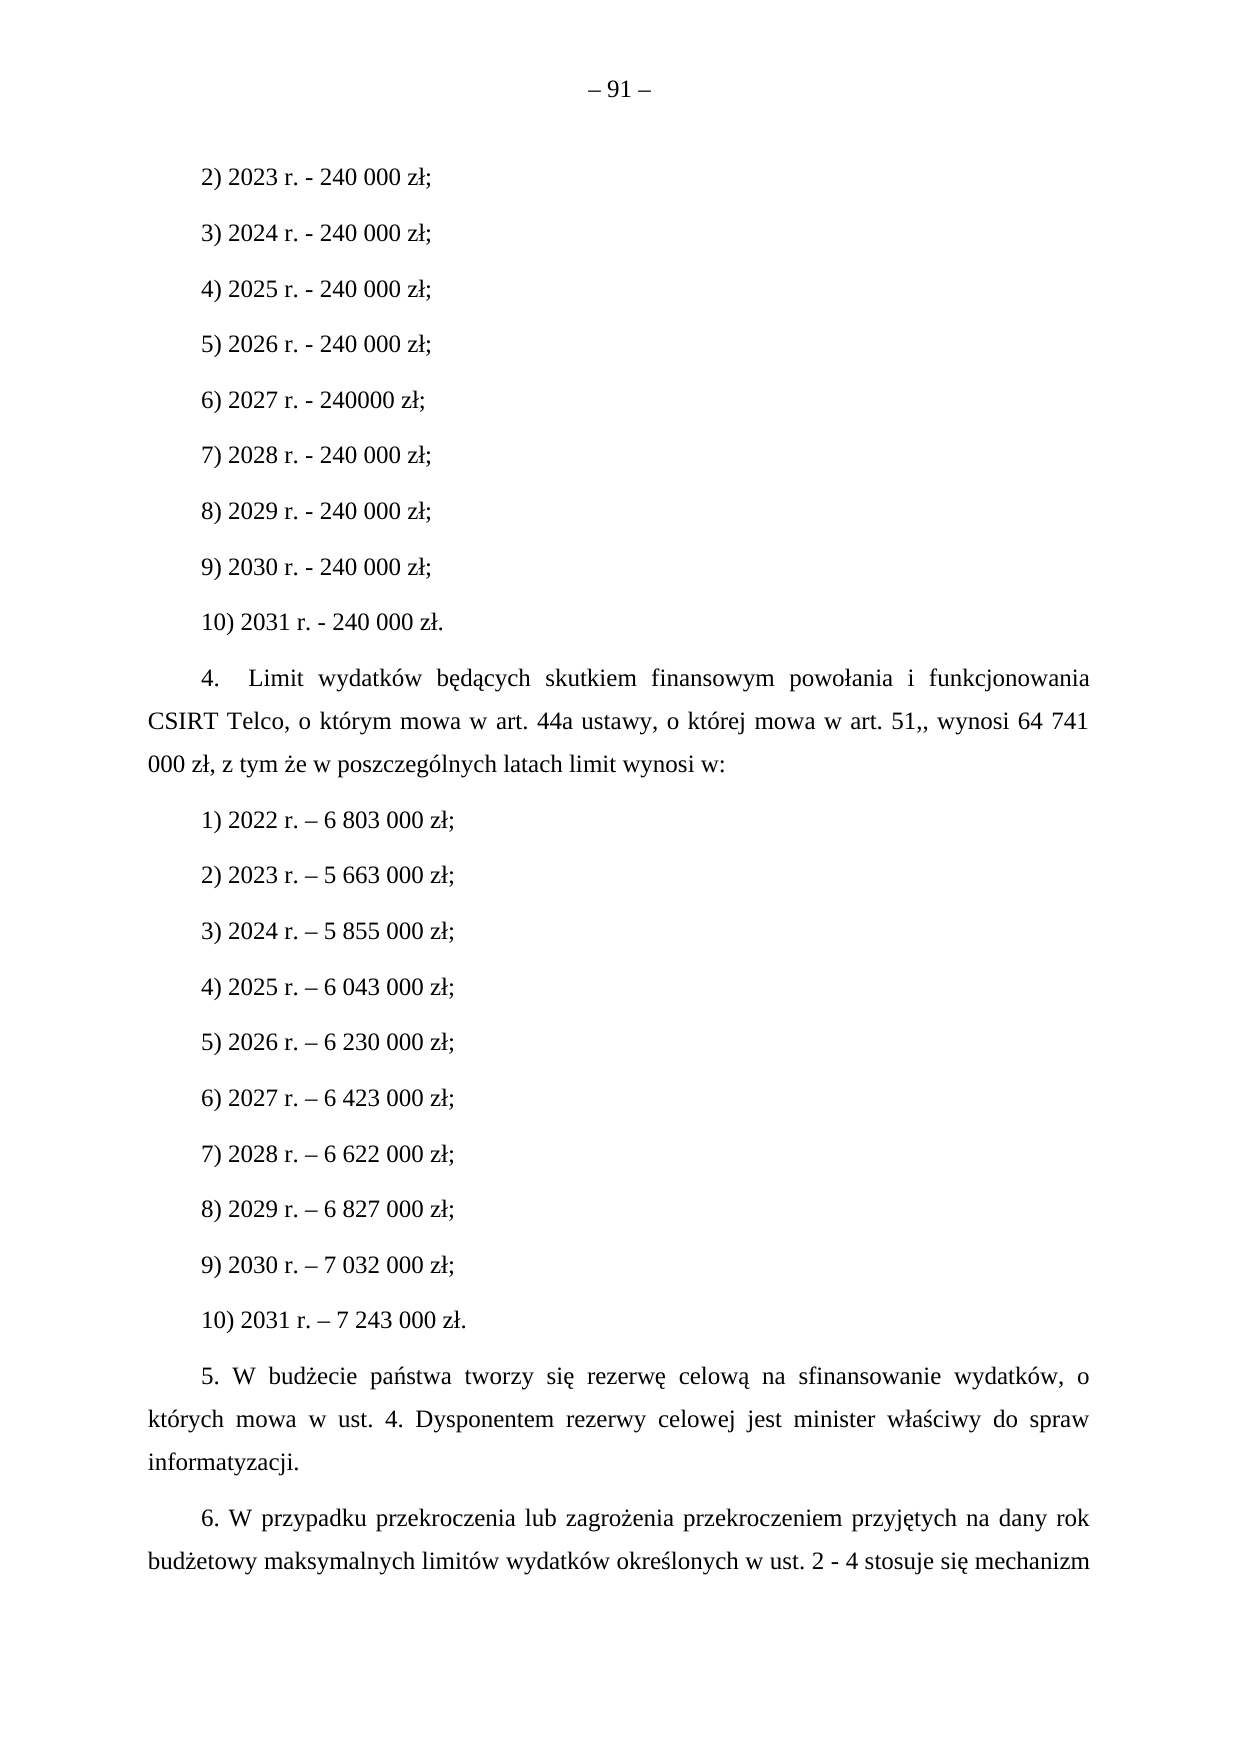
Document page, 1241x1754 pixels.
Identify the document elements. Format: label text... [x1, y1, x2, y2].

text 6) 2027 r. – 6 423 000 zł; [148, 1083, 1091, 1112]
text 8) 2029 r. - 240 000 zł; [148, 496, 1091, 525]
text 3) 2024 r. – 5 855 000 zł; [148, 916, 1091, 945]
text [148, 1503, 1091, 1575]
text 8) 2029 r. – 6 827 000 zł; [148, 1194, 1091, 1223]
text 3) 2024 r. - 240 000 zł; [148, 218, 1091, 247]
text 5. W budżecie państwa tworzy się rezerwę celową na sfinansowanie wydatków, o których mowa w ust. 4. Dysponentem rezerwy celowej jest minister właściwy do spraw informatyzacji. [148, 1361, 1091, 1476]
text 6) 2027 r. - 240000 zł; [148, 385, 1091, 414]
text 5) 2026 r. - 240 000 zł; [148, 329, 1091, 358]
text 4) 2025 r. - 240 000 zł; [148, 274, 1091, 302]
text 7) 2028 r. – 6 622 000 zł; [148, 1139, 1091, 1167]
text 9) 2030 r. - 240 000 zł; [148, 552, 1091, 581]
text 7) 2028 r. - 240 000 zł; [148, 441, 1091, 469]
text 2) 2023 r. - 240 000 zł; [148, 162, 1091, 191]
text 4) 2025 r. – 6 043 000 zł; [148, 972, 1091, 1001]
text 2) 2023 r. – 5 663 000 zł; [148, 861, 1091, 889]
text 9) 2030 r. – 7 032 000 zł; [148, 1250, 1091, 1279]
text 4. Limit wydatków będących skutkiem finansowym powołania i funkcjonowania CSIRT Telco, o którym mowa w art. 44a ustawy, o której mowa w art. 51,, wynosi 64 741 000 zł, z tym że w poszczególnych latach limit wynosi w: [148, 663, 1091, 778]
text 10) 2031 r. – 7 243 000 zł. [148, 1306, 1091, 1334]
text 1) 2022 r. – 6 803 000 zł; [148, 805, 1091, 834]
text 10) 2031 r. - 240 000 zł. [148, 607, 1091, 636]
text 5) 2026 r. – 6 230 000 zł; [148, 1027, 1091, 1056]
